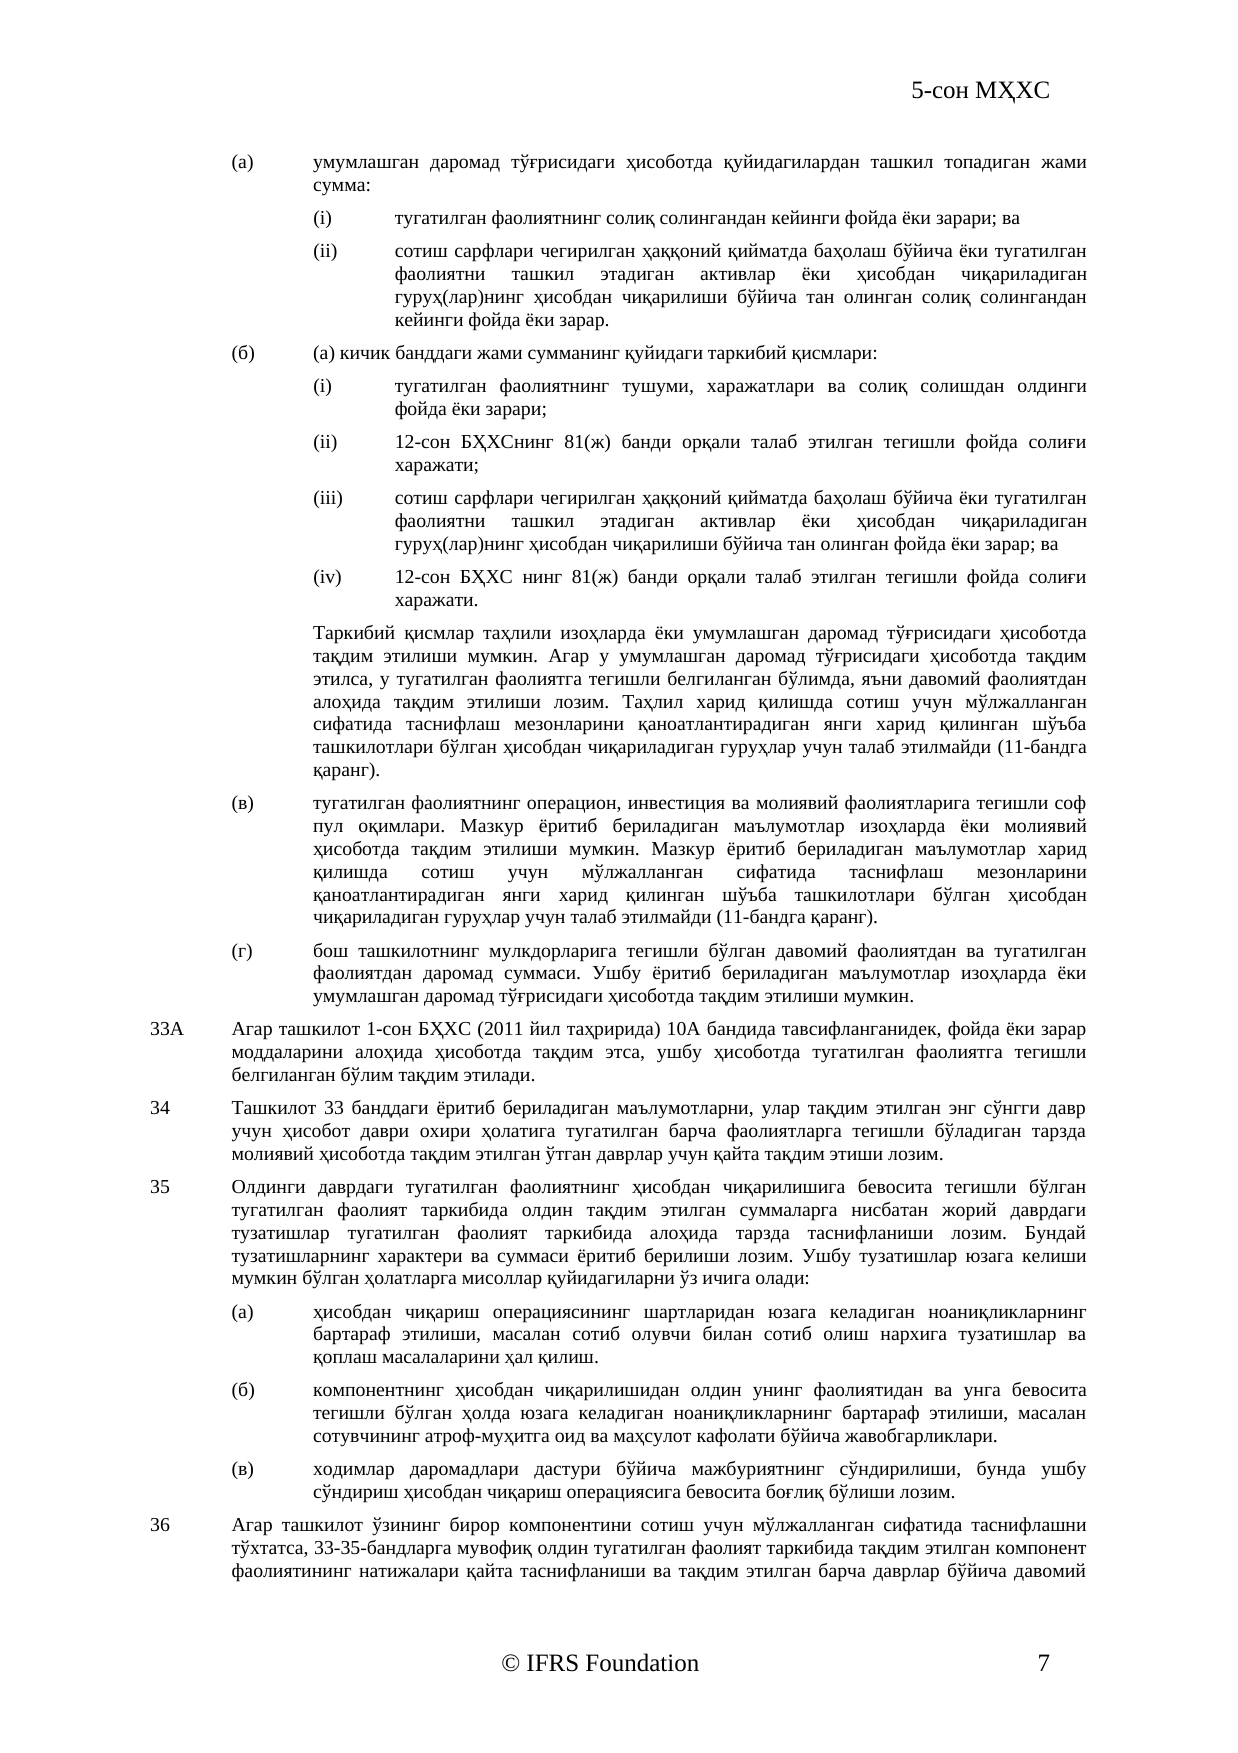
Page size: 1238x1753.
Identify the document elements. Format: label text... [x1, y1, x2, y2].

text 35 Олдинги даврдаги тугатилган фаолиятнинг ҳисобдан чиқарилишига бевосита тегишли бўлган тугатилган фаолият таркибида олдин тақдим этилган суммаларга нисбатан жорий даврдаги тузатишлар тугатилган фаолият таркибида алоҳида тарзда таснифланиши лозим. Бундай тузатишларнинг характери ва суммаси ёритиб берилиши лозим. Ушбу тузатишлар юзага келиши мумкин бўлган ҳолатларга мисоллар қуйидагиларни ўз ичига олади: [150, 1175, 1087, 1289]
text (a) ҳисобдан чиқариш операциясининг шартларидан юзага келадиган ноаниқликларнинг бартараф этилиши, масалан сотиб олувчи билан сотиб олиш нархига тузатишлар ва қоплаш масалаларини ҳал қилиш. [231, 1299, 1087, 1368]
text (a) умумлашган даромад тўғрисидаги ҳисоботда қуйидагилардан ташкил топадиган жами сумма: [231, 150, 1087, 196]
text (б) компонентнинг ҳисобдан чиқарилишидан олдин унинг фаолиятидан ва унга бевосита тегишли бўлган ҳолда юзага келадиган ноаниқликларнинг бартараф этилиши, масалан сотувчининг атроф-муҳитга оид ва маҳсулот кафолати бўйича жавобгарликлари. [231, 1378, 1087, 1447]
text (ii) 12-сон БҲХСнинг 81(ж) банди орқали талаб этилган тегишли фойда солиғи харажати; [313, 430, 1087, 476]
text 33A Агар ташкилот 1-сон БҲХС (2011 йил таҳририда) 10А бандида тавсифланганидек, фойда ёки зарар моддаларини алоҳида ҳисоботда тақдим этса, ушбу ҳисоботда тугатилган фаолиятга тегишли белгиланган бўлим тақдим этилади. [150, 1017, 1087, 1086]
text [150, 1513, 1087, 1582]
text (i) тугатилган фаолиятнинг тушуми, харажатлари ва солиқ солишдан олдинги фойда ёки зарари; [313, 374, 1087, 420]
text 34 Ташкилот 33 банддаги ёритиб бериладиган маълумотларни, улар тақдим этилган энг сўнгги давр учун ҳисобот даври охири ҳолатига тугатилган барча фаолиятларга тегишли бўладиган тарзда молиявий ҳисоботда тақдим этилган ўтган даврлар учун қайта тақдим этиши лозим. [150, 1096, 1087, 1165]
text (ii) сотиш сарфлари чегирилган ҳаққоний қийматда баҳолаш бўйича ёки тугатилган фаолиятни ташкил этадиган активлар ёки ҳисобдан чиқариладиган гуруҳ(лар)нинг ҳисобдан чиқарилиши бўйича тан олинган солиқ солингандан кейинги фойда ёки зарар. [313, 239, 1087, 331]
text (в) тугатилган фаолиятнинг операцион, инвестиция ва молиявий фаолиятларига тегишли соф пул оқимлари. Мазкур ёритиб бериладиган маълумотлар изоҳларда ёки молиявий ҳисоботда тақдим этилиши мумкин. Мазкур ёритиб бериладиган маълумотлар харид қилишда сотиш учун мўлжалланган сифатида таснифлаш мезонларини қаноатлантирадиган янги харид қилинган шўъба ташкилотлари бўлган ҳисобдан чиқариладиган гуруҳлар учун талаб этилмайди (11-бандга қаранг). [231, 791, 1087, 928]
text (iv) 12-сон БҲХС нинг 81(ж) банди орқали талаб этилган тегишли фойда солиғи харажати. [313, 565, 1087, 611]
text (б) (а) кичик банддаги жами сумманинг қуйидаги таркибий қисмлари: [231, 341, 1087, 364]
text (г) бош ташкилотнинг мулкдорларига тегишли бўлган давомий фаолиятдан ва тугатилган фаолиятдан даромад суммаси. Ушбу ёритиб бериладиган маълумотлар изоҳларда ёки умумлашган даромад тўғрисидаги ҳисоботда тақдим этилиши мумкин. [231, 938, 1087, 1007]
text (в) ходимлар даромадлари дастури бўйича мажбуриятнинг сўндирилиши, бунда ушбу сўндириш ҳисобдан чиқариш операциясига бевосита боғлиқ бўлиши лозим. [231, 1457, 1087, 1503]
text Таркибий қисмлар таҳлили изоҳларда ёки умумлашган даромад тўғрисидаги ҳисоботда тақдим этилиши мумкин. Агар у умумлашган даромад тўғрисидаги ҳисоботда тақдим этилса, у тугатилган фаолиятга тегишли белгиланган бўлимда, яъни давомий фаолиятдан алоҳида тақдим этилиши лозим. Таҳлил харид қилишда сотиш учун мўлжалланган сифатида таснифлаш мезонларини қаноатлантирадиган янги харид қилинган шўъба ташкилотлари бўлган ҳисобдан чиқариладиган гуруҳлар учун талаб этилмайди (11-бандга қаранг). [231, 621, 1087, 781]
text (i) тугатилган фаолиятнинг солиқ солингандан кейинги фойда ёки зарари; ва [313, 206, 1087, 229]
text (iii) сотиш сарфлари чегирилган ҳаққоний қийматда баҳолаш бўйича ёки тугатилган фаолиятни ташкил этадиган активлар ёки ҳисобдан чиқариладиган гуруҳ(лар)нинг ҳисобдан чиқарилиши бўйича тан олинган фойда ёки зарар; ва [313, 486, 1087, 555]
